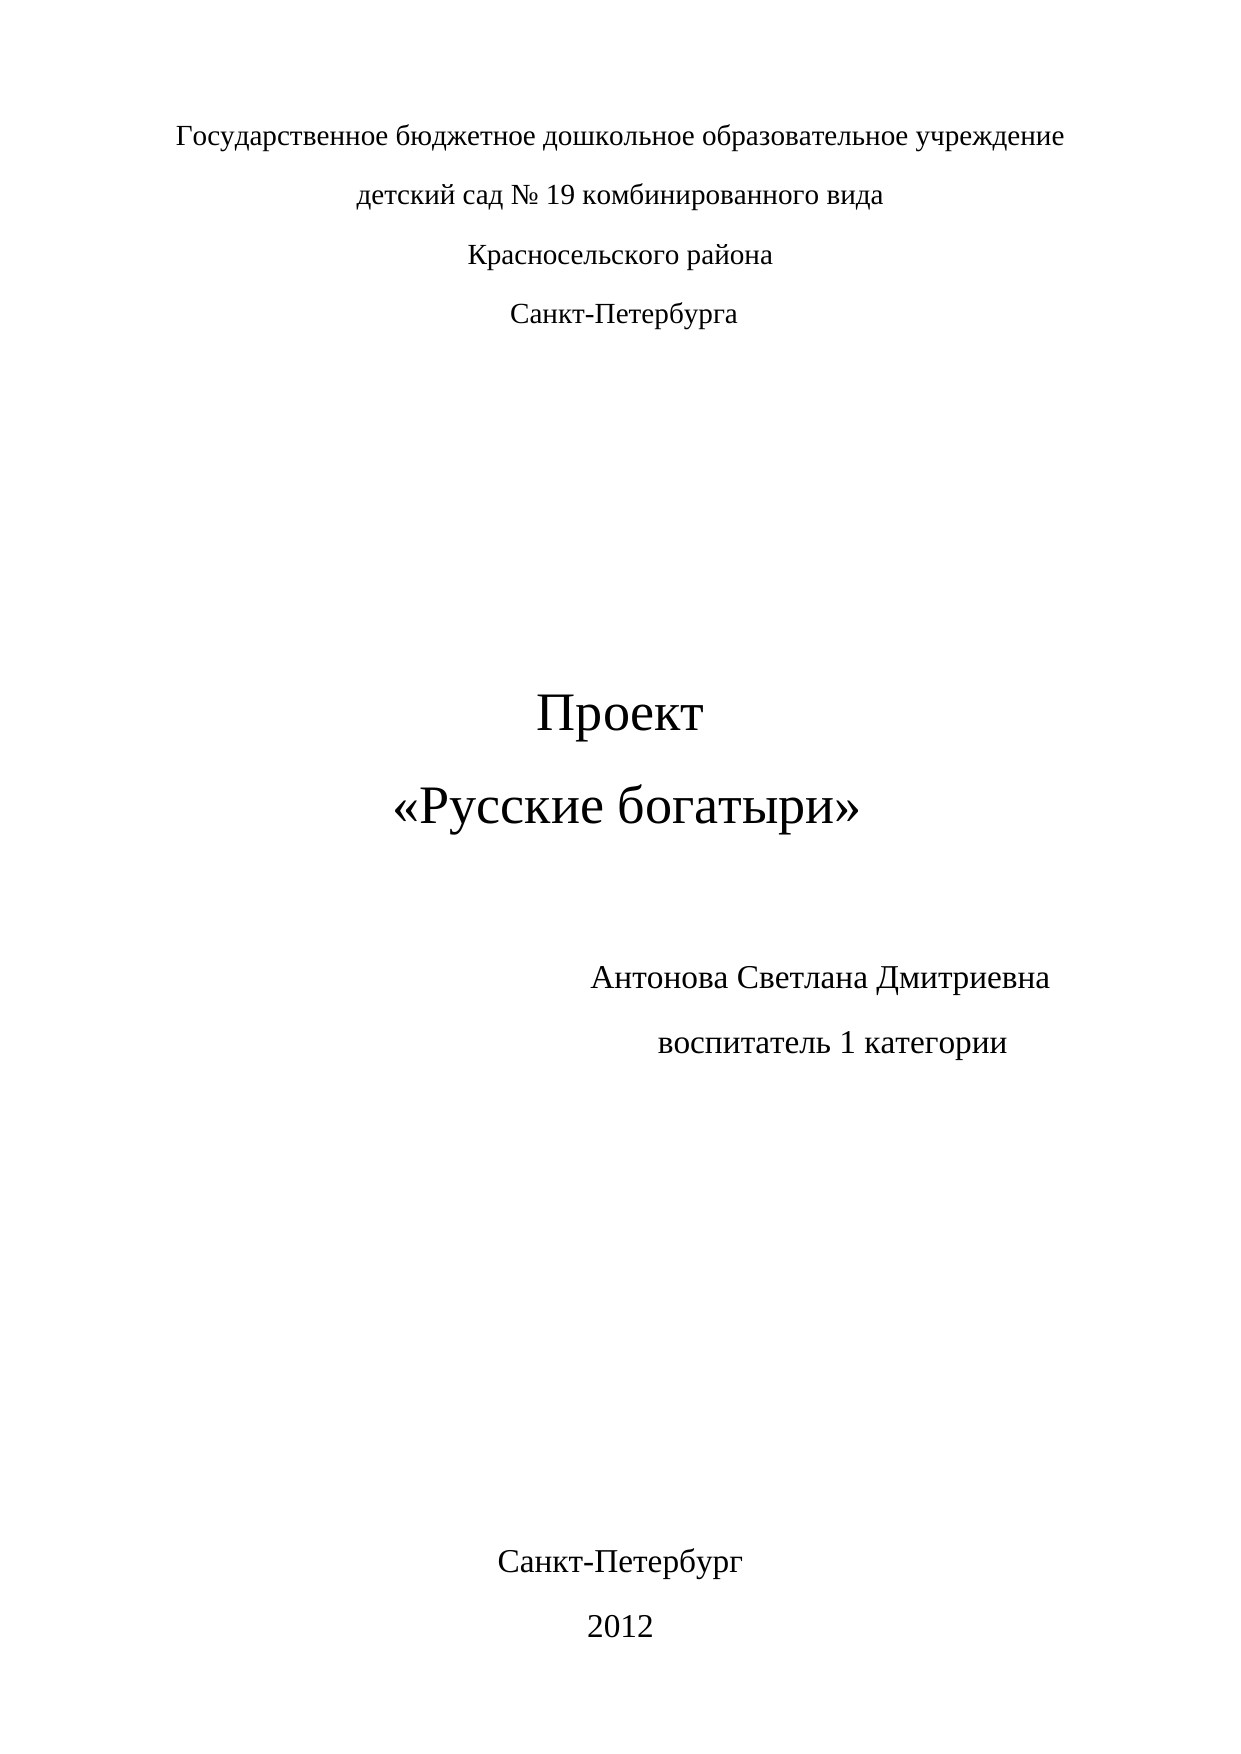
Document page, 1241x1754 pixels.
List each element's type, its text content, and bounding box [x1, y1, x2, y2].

text Красносельского района [89, 237, 1152, 270]
text Санкт-Петербург [89, 1541, 1152, 1580]
text Государственное бюджетное дошкольное образовательное учреждение [89, 118, 1152, 152]
text воспитатель 1 категории [89, 1022, 1152, 1061]
text детский сад № 19 комбинированного вида [89, 177, 1152, 211]
text Санкт-Петербурга [89, 296, 1152, 330]
text Проект [89, 680, 1152, 742]
text «Русские богатыри» [89, 772, 1152, 835]
text 2012 [89, 1606, 1152, 1644]
text Антонова Светлана Дмитриевна [89, 957, 1152, 996]
